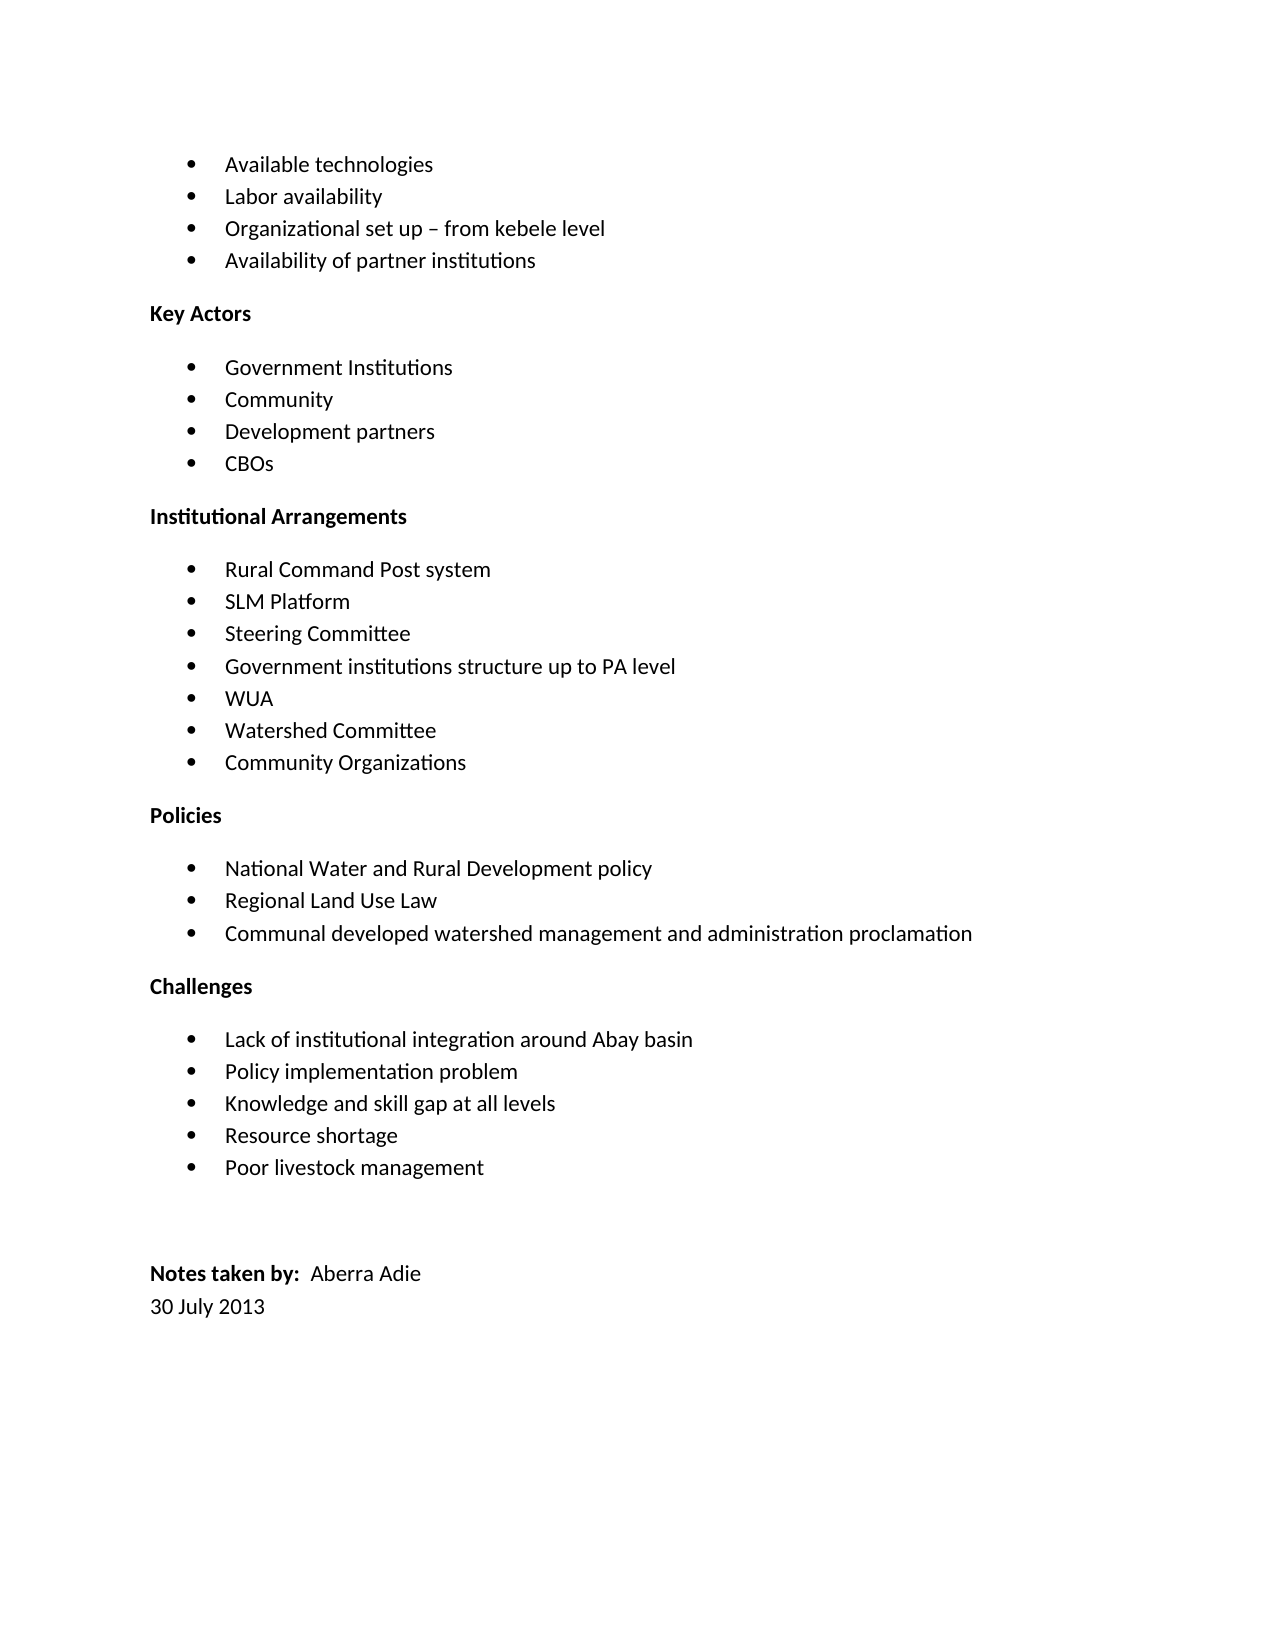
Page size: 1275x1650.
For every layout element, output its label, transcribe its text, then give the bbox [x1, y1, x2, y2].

list Organizational set up – from kebele level [187, 214, 1125, 242]
text Notes taken by: Aberra Adie 30 July 2013 [150, 1259, 1125, 1320]
text Institutional Arrangements [150, 502, 1125, 530]
list Steering Committee [187, 619, 1125, 648]
list CBOs [187, 449, 1125, 477]
list Community Organizations [187, 748, 1125, 776]
list Policy implementation problem [187, 1057, 1125, 1085]
list National Water and Rural Development policy [187, 854, 1125, 882]
list WUA [187, 684, 1125, 712]
text Challenges [150, 972, 1125, 1000]
list Development partners [187, 417, 1125, 445]
list Poor livestock management [187, 1153, 1125, 1182]
list Resource shortage [187, 1121, 1125, 1149]
list Government institutions structure up to PA level [187, 652, 1125, 680]
list Labor availability [187, 182, 1125, 210]
list Available technologies [187, 150, 1125, 178]
list Watershed Committee [187, 716, 1125, 744]
list Government Institutions [187, 353, 1125, 381]
list Communal developed watershed management and administration proclamation [187, 919, 1125, 947]
list SLM Platform [187, 587, 1125, 615]
list Availability of partner institutions [187, 247, 1125, 274]
list Rural Command Post system [187, 555, 1125, 583]
list Regional Land Use Law [187, 887, 1125, 914]
list Knowledge and skill gap at all levels [187, 1089, 1125, 1117]
list Community [187, 385, 1125, 413]
text Key Actors [150, 299, 1125, 328]
list Lack of institutional integration around Abay basin [187, 1025, 1125, 1053]
text Policies [150, 801, 1125, 829]
